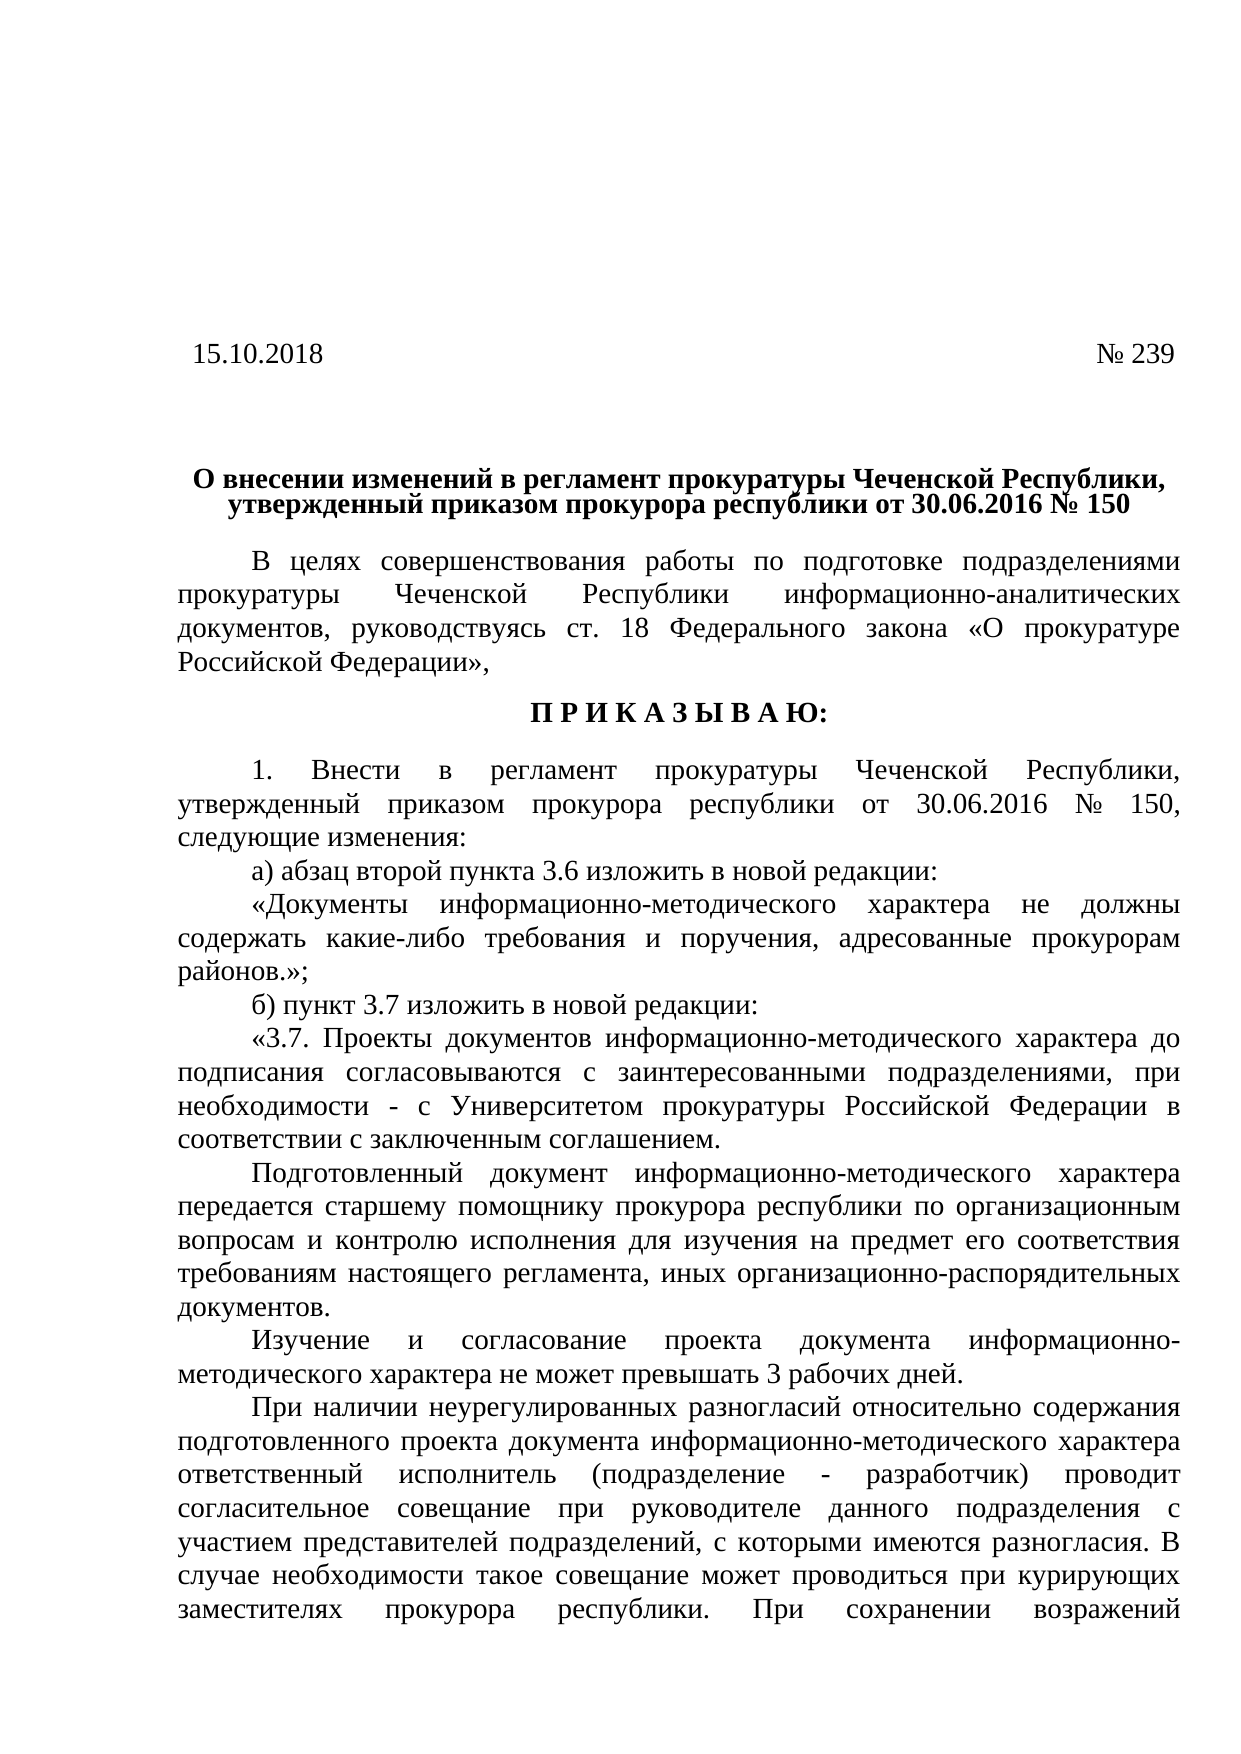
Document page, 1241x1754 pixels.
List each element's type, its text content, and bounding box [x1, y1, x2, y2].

text 15.10.2018 № 239 [177, 343, 1181, 368]
text О внесении изменений в регламент прокуратуры Чеченской Республики, утвержденный приказом прокурора республики от 30.06.2016 № 150 [177, 468, 1181, 518]
text Подготовленный документ информационно-методического характера передается старшему помощнику прокурора республики по организационным вопросам и контролю исполнения для изучения на предмет его соответствия требованиям настоящего регламента, иных организационно-распорядительных документов. [177, 1155, 1181, 1322]
text 1. Внести в регламент прокуратуры Чеченской Республики, утвержденный приказом прокурора республики от 30.06.2016 № 150, следующие изменения: [177, 752, 1181, 853]
text «3.7. Проекты документов информационно-методического характера до подписания согласовываются с заинтересованными подразделениями, при необходимости - с Университетом прокуратуры Российской Федерации в соответствии с заключенным соглашением. [177, 1021, 1181, 1155]
text П Р И К А З Ы В А Ю: [177, 702, 1181, 727]
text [177, 1389, 1181, 1624]
text а) абзац второй пункта 3.6 изложить в новой редакции: [177, 853, 1181, 886]
text б) пункт 3.7 изложить в новой редакции: [177, 987, 1181, 1021]
text Изучение и согласование проекта документа информационно-методического характера не может превышать 3 рабочих дней. [177, 1322, 1181, 1389]
text «Документы информационно-методического характера не должны содержать какие-либо требования и поручения, адресованные прокурорам районов.»; [177, 886, 1181, 987]
text В целях совершенствования работы по подготовке подразделениями прокуратуры Чеченской Республики информационно-аналитических документов, руководствуясь ст. 18 Федерального закона «О прокуратуре Российской Федерации», [177, 543, 1181, 677]
